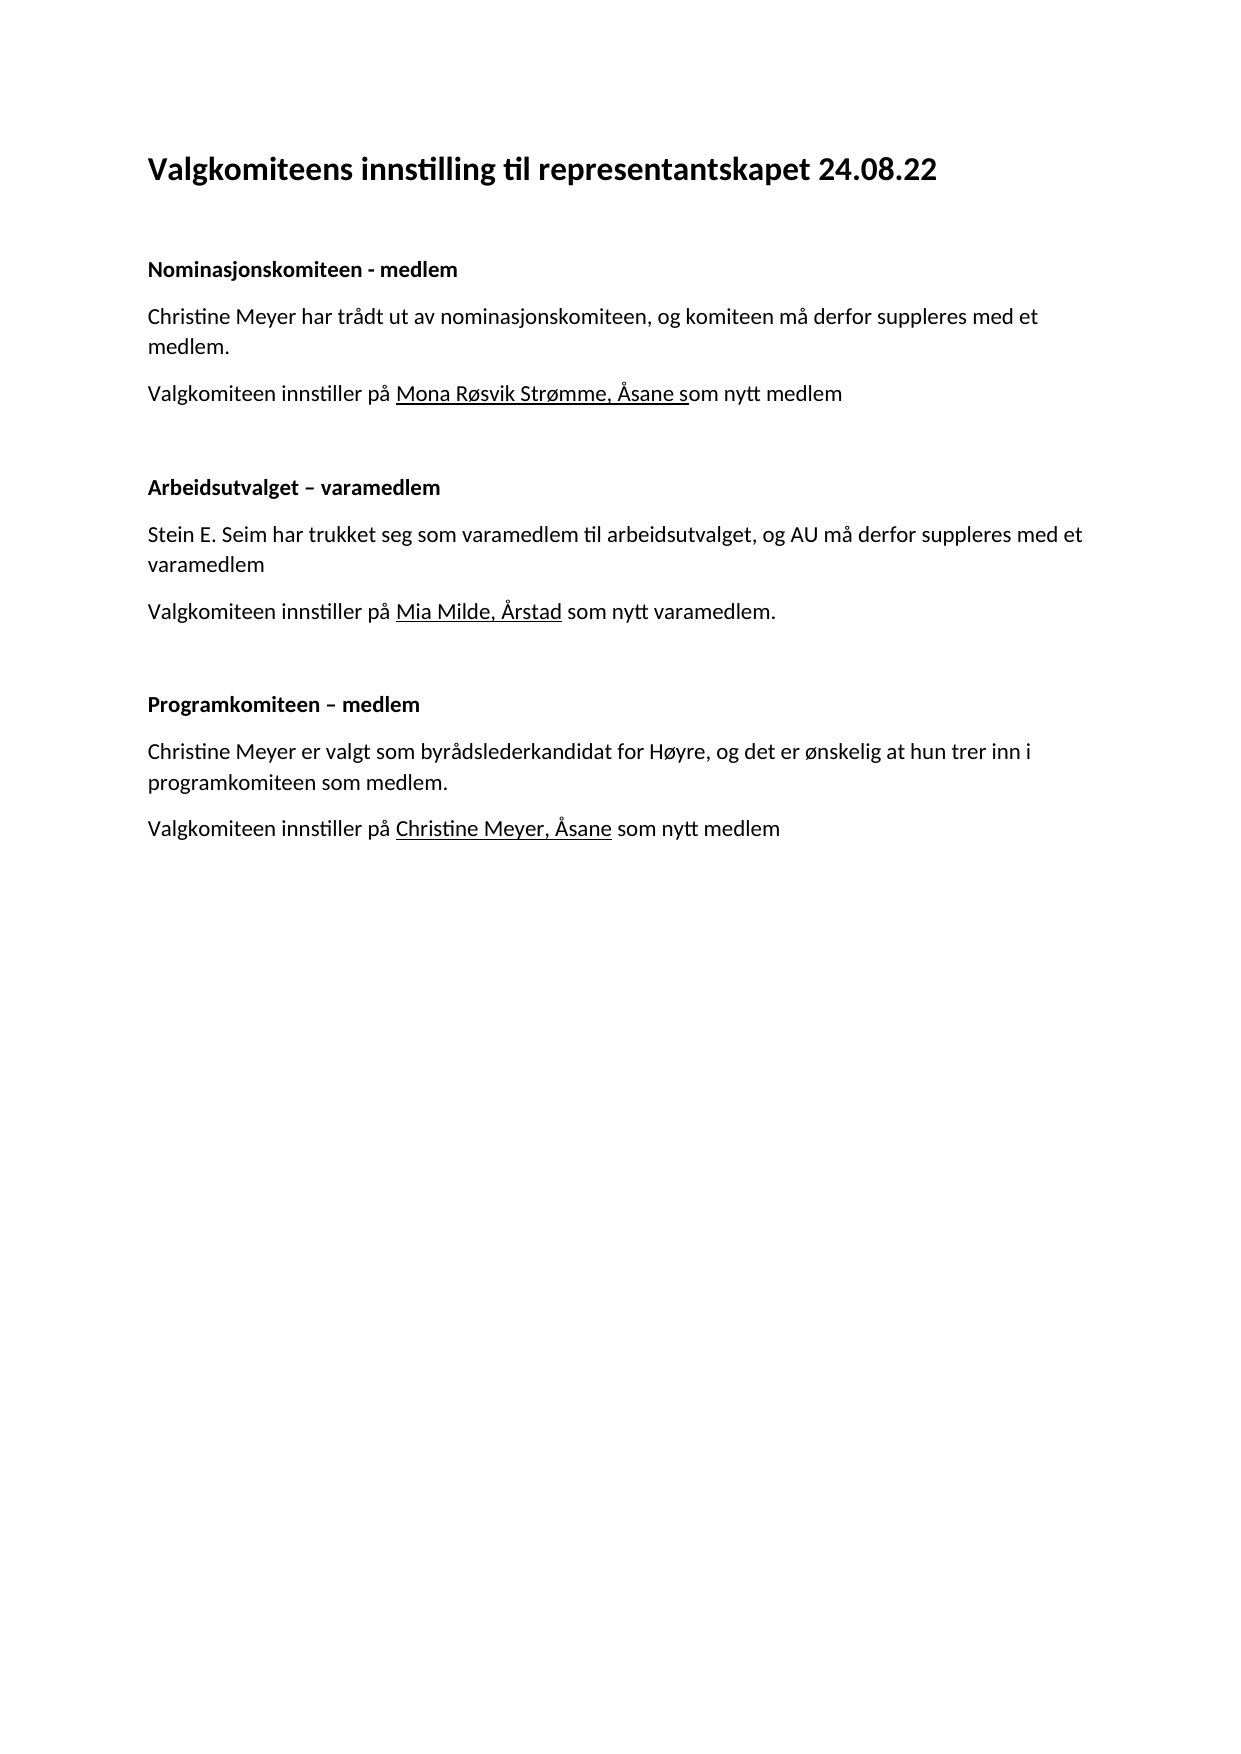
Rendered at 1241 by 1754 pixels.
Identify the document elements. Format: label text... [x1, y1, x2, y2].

text Stein E. Seim har trukket seg som varamedlem til arbeidsutvalget, og AU må derfor suppleres med et varamedlem [148, 520, 1093, 578]
text Valgkomiteen innstiller på Mona Røsvik Strømme, Åsane som nytt medlem [148, 379, 1093, 407]
text Programkomiteen – medlem [148, 691, 1093, 718]
text Christine Meyer er valgt som byrådslederkandidat for Høyre, og det er ønskelig at hun trer inn i programkomiteen som medlem. [148, 737, 1093, 796]
text Nominasjonskomiteen - medlem [148, 255, 1093, 283]
text Valgkomiteens innstilling til representantskapet 24.08.22 [148, 148, 1093, 188]
text Valgkomiteen innstiller på Mia Milde, Årstad som nytt varamedlem. [148, 597, 1093, 625]
text Valgkomiteen innstiller på Christine Meyer, Åsane som nytt medlem [148, 814, 1093, 842]
text Arbeidsutvalget – varamedlem [148, 473, 1093, 501]
text Christine Meyer har trådt ut av nominasjonskomiteen, og komiteen må derfor suppleres med et medlem. [148, 302, 1093, 360]
